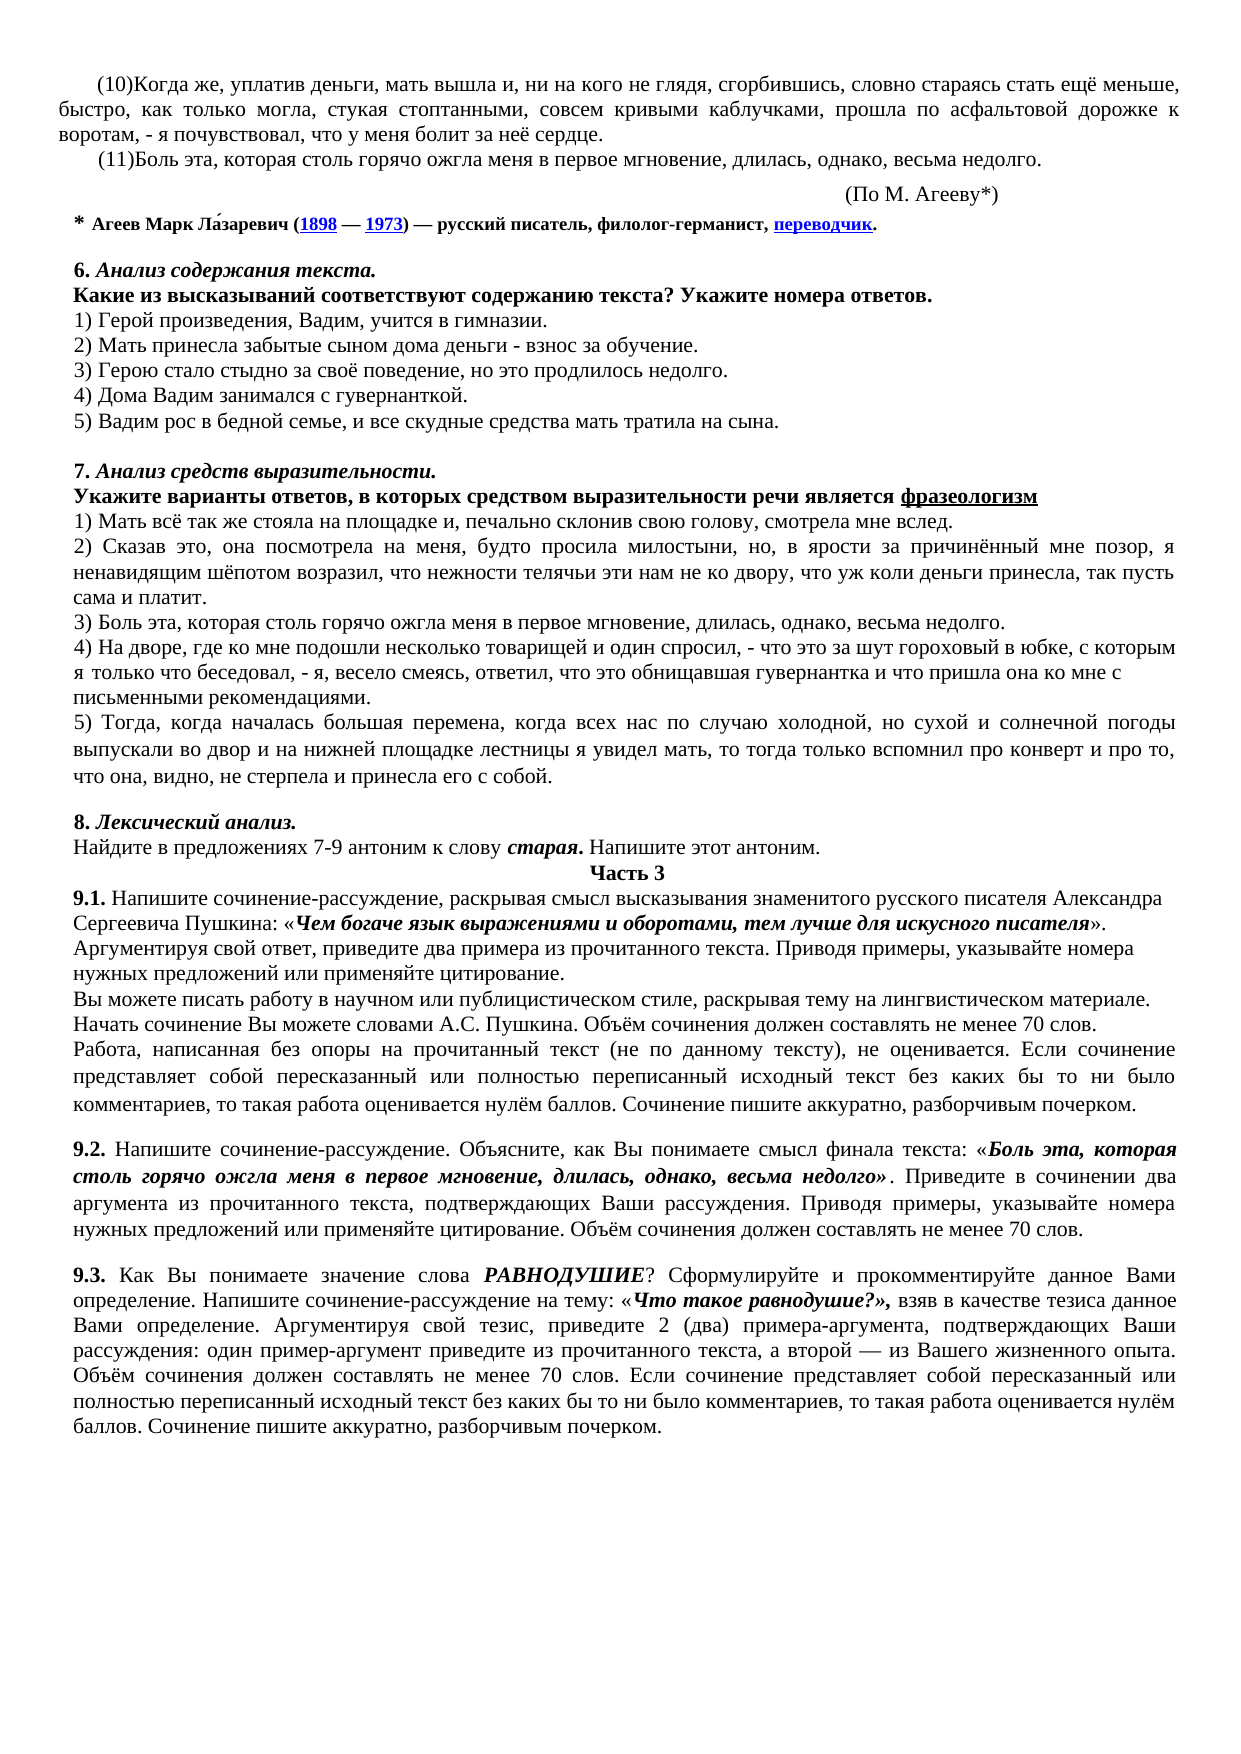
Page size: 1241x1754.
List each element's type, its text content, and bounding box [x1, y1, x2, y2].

text (По М. Агееву*) [839, 181, 1181, 207]
list Анализ средств выразительности. [74, 458, 1181, 483]
text (11)Боль эта, которая столь горячо ожгла меня в первое мгновение, длилась, однако, весьма недолго. [98, 146, 1181, 171]
list Мать принесла забытые сыном дома деньги - взнос за обучение. [74, 332, 1181, 358]
list Мать всё так же стояла на площадке и, печально склонив свою голову, смотрела мне вслед. [74, 508, 1181, 533]
list только что беседовал, - я, весело смеясь, ответил, что это обнищавшая гувернантка и что пришла она ко мне с письменными рекомендациями. [73, 659, 1177, 709]
list Вадим рос в бедной семье, и все скудные средства мать тратила на сына. [74, 408, 1181, 433]
list Агеев Марк Ла́заревич (1898 — 1973) — русский писатель, филолог-германист, переводчик. [74, 210, 1181, 236]
text Начать сочинение Вы можете словами А.С. Пушкина. Объём сочинения должен составлять не менее 70 слов. [73, 1011, 1181, 1036]
list Боль эта, которая столь горячо ожгла меня в первое мгновение, длилась, однако, весьма недолго. [74, 609, 1181, 634]
text (10)Когда же, уплатив деньги, мать вышла и, ни на кого не глядя, сгорбившись, словно стараясь стать ещё меньше, быстро, как только могла, стукая стоптанными, совсем кривыми каблучками, прошла по асфальтовой дорожке к воротам, - я почувствовал, что у меня болит за неё сердце. [58, 71, 1181, 146]
text Вы можете писать работу в научном или публицистическом стиле, раскрывая тему на лингвистическом материале. [73, 986, 1181, 1011]
text Работа, написанная без опоры на прочитанный текст (не по данному тексту), не оценивается. Если сочинение представляет собой пересказанный или полностью переписанный исходный текст без каких бы то ни было комментариев, то такая работа оценивается нулём баллов. Сочинение пишите аккуратно, разборчивым почерком. [73, 1036, 1177, 1116]
text 9.3. Как Вы понимаете значение слова РАВНОДУШИЕ? Сформулируйте и прокомментируйте данное Вами определение. Напишите сочинение-рассуждение на тему: «Что такое равнодушие?», взяв в качестве тезиса данное Вами определение. Аргументируя свой тезис, приведите 2 (два) примера-аргумента, подтверждающих Ваши рассуждения: один пример-аргумент приведите из прочитанного текста, а второй — из Вашего жизненного опыта. Объём сочинения должен составлять не менее 70 слов. Если сочинение представляет собой пересказанный или полностью переписанный исходный текст без каких бы то ни было комментариев, то такая работа оценивается нулём баллов. Сочинение пишите аккуратно, разборчивым почерком. [73, 1262, 1177, 1438]
text Найдите в предложениях 7-9 антоним к слову старая. Напишите этот антоним. [73, 834, 1181, 859]
list Лексический анализ. [74, 809, 1181, 834]
list Герой произведения, Вадим, учится в гимназии. [74, 307, 1181, 332]
list Тогда, когда началась большая перемена, когда всех нас по случаю холодной, но сухой и солнечной погоды выпускали во двор и на нижней площадке лестницы я увидел мать, то тогда только вспомнил про конверт и про то, что она, видно, не стерпела и принесла его с собой. [73, 709, 1177, 789]
list На дворе, где ко мне подошли несколько товарищей и один спросил, - что это за шут гороховый в юбке, с которым [74, 634, 1181, 659]
text Часть 3 [589, 859, 1181, 885]
list Герою стало стыдно за своё поведение, но это продлилось недолго. [74, 358, 1181, 382]
text 9.2. Напишите сочинение-рассуждение. Объясните, как Вы понимаете смысл финала текста: «Боль эта, которая столь горячо ожгла меня в первое мгновение, длилась, однако, весьма недолго». Приведите в сочинении два аргумента из прочитанного текста, подтверждающих Ваши рассуждения. Приводя примеры, указывайте номера нужных предложений или применяйте цитирование. Объём сочинения должен составлять не менее 70 слов. [73, 1136, 1177, 1241]
text Какие из высказываний соответствуют содержанию текста? Укажите номера ответов. [73, 282, 1181, 307]
text 9.1. Напишите сочинение-рассуждение, раскрывая смысл высказывания знаменитого русского писателя Александра Сергеевича Пушкина: «Чем богаче язык выражениями и оборотами, тем лучше для искусного писателя». Аргументируя свой ответ, приведите два примера из прочитанного текста. Приводя примеры, указывайте номера нужных предложений или применяйте цитирование. [73, 885, 1177, 986]
list Анализ содержания текста. [74, 257, 1181, 282]
list Дома Вадим занимался с гувернанткой. [74, 382, 1181, 408]
text Укажите варианты ответов, в которых средством выразительности речи является фразеологизм [73, 483, 1181, 508]
list Сказав это, она посмотрела на меня, будто просила милостыни, но, в ярости за причинённый мне позор, я ненавидящим шёпотом возразил, что нежности телячьи эти нам не ко двору, что уж коли деньги принесла, так пусть сама и платит. [73, 533, 1177, 609]
